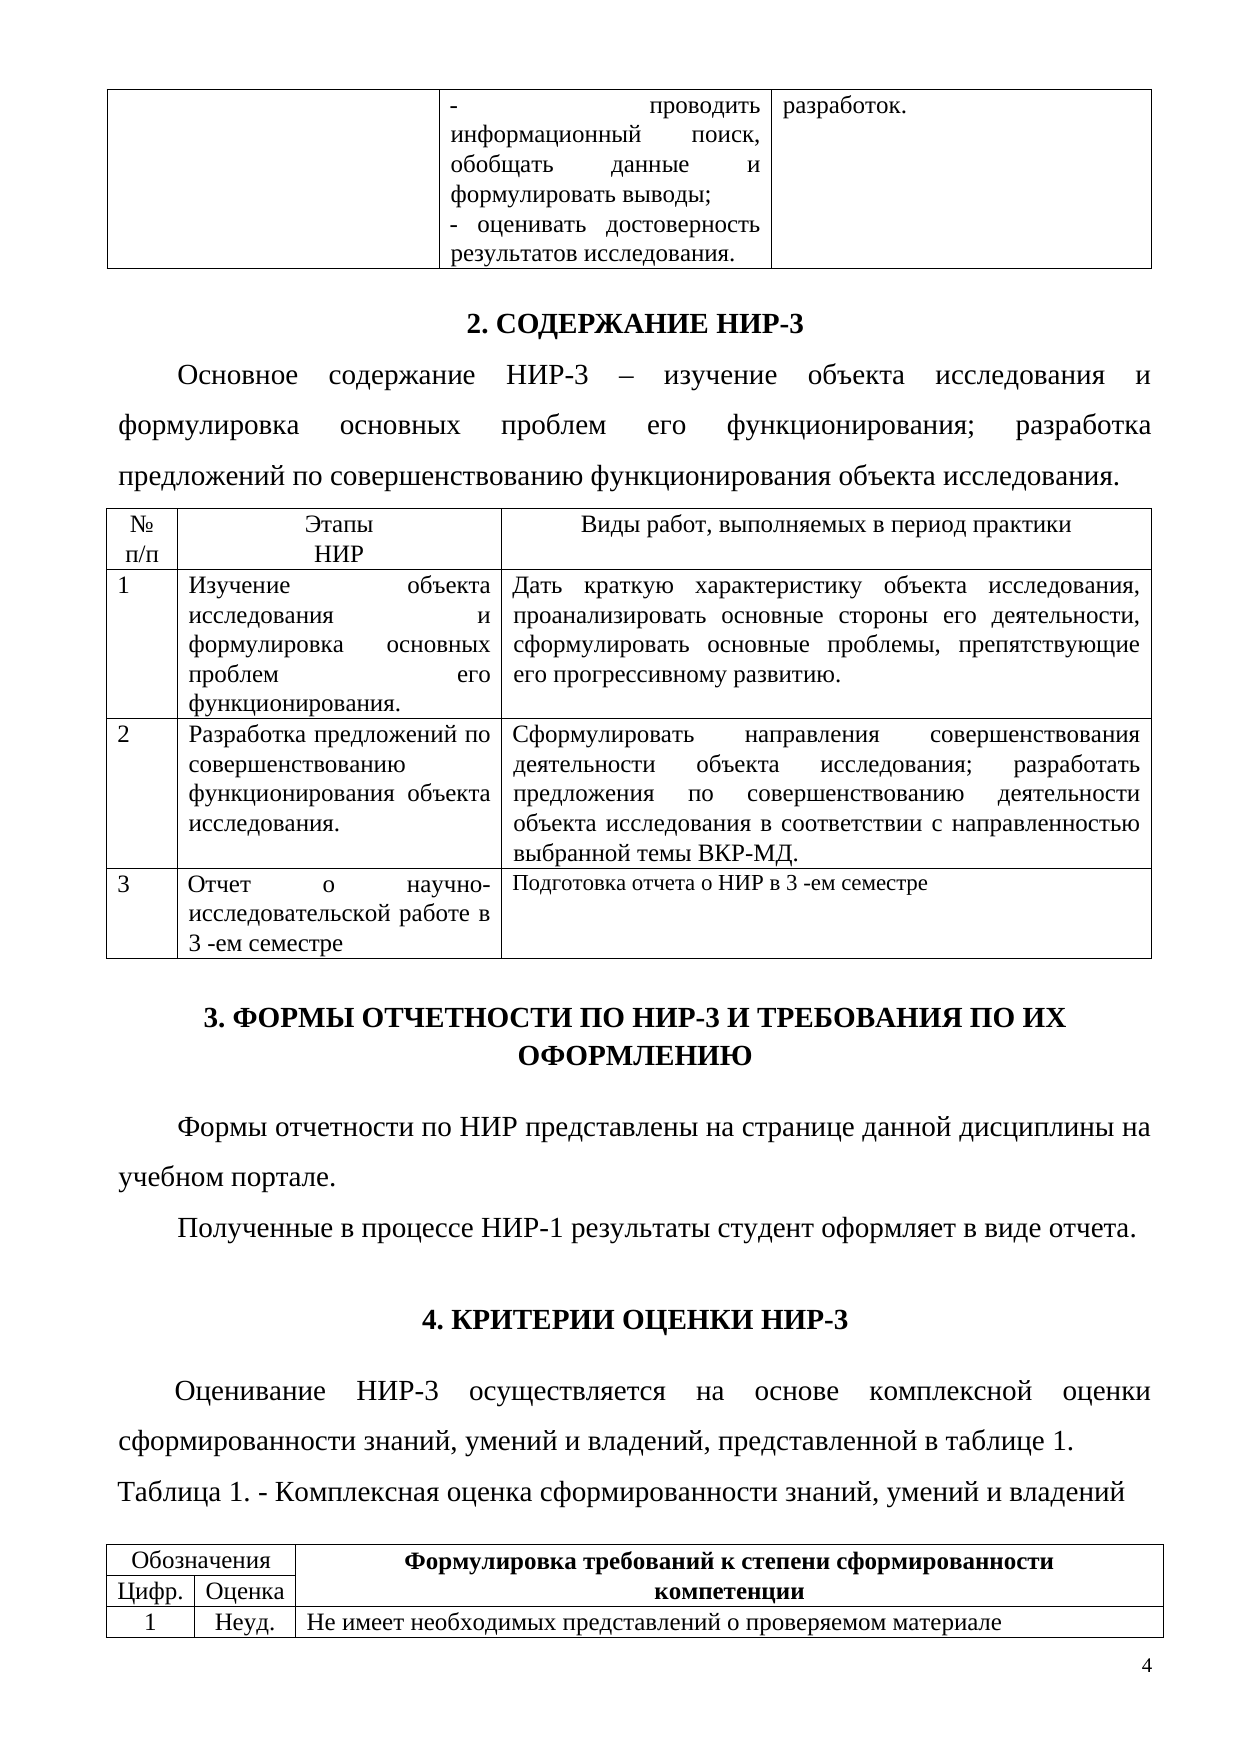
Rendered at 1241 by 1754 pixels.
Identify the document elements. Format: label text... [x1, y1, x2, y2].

table_cell Сформулировать направления совершенствования деятельности объекта исследования; разработать предложения по совершенствованию деятельности объекта исследования в соответствии с направленностью выбранной темы ВКР-МД. [502, 719, 1151, 868]
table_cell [772, 90, 1151, 268]
table_header Обозначения [107, 1545, 295, 1575]
subtitle 3. ФОРМЫ ОТЧЕТНОСТИ ПО НИР-3 И ТРЕБОВАНИЯ ПО ИХ ОФОРМЛЕНИЮ [118, 996, 1152, 1071]
table_cell 3 [107, 869, 177, 958]
table_cell Разработка предложений по совершенствованию функционирования объекта исследования. [178, 719, 501, 868]
text Таблица 1. - Комплексная оценка сформированности знаний, умений и владений [117, 1474, 1152, 1507]
table_header Виды работ, выполняемых в период практики [502, 509, 1151, 569]
table_header Формулировка требований к степени сформированности компетенции [296, 1545, 1163, 1606]
table_header № п/п [107, 509, 177, 569]
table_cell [440, 90, 771, 268]
text Полученные в процессе НИР-1 результаты студент оформляет в виде отчета. [118, 1210, 1152, 1243]
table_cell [108, 90, 439, 268]
text Основное содержание НИР-3 – изучение объекта исследования и формулировка основных проблем его функционирования; разработка предложений по совершенствованию функционирования объекта исследования. [118, 357, 1152, 491]
table_cell Подготовка отчета о НИР в 3 -ем семестре [502, 869, 1151, 958]
table_cell 2 [107, 719, 177, 868]
table_cell Дать краткую характеристику объекта исследования, проанализировать основные стороны его деятельности, сформулировать основные проблемы, препятствующие его прогрессивному развитию. [502, 570, 1151, 718]
table_cell 1 [107, 570, 177, 718]
table_cell Не имеет необходимых представлений о проверяемом материале [296, 1607, 1163, 1637]
table_cell Изучение объекта исследования и формулировка основных проблем его функционирования. [178, 570, 501, 718]
table_cell Отчет о научно-исследовательской работе в 3 -ем семестре [178, 869, 501, 958]
table_cell Цифр. [107, 1576, 194, 1606]
text Оценивание НИР-3 осуществляется на основе комплексной оценки сформированности знаний, умений и владений, представленной в таблице 1. [118, 1373, 1152, 1457]
text Формы отчетности по НИР представлены на странице данной дисциплины на учебном портале. [118, 1109, 1152, 1193]
table_cell Оценка [195, 1576, 295, 1606]
table_cell Неуд. [195, 1607, 295, 1637]
subtitle 2. СОДЕРЖАНИЕ НИР-3 [118, 307, 1152, 340]
subtitle 4. критерии оценки НИР-3 [118, 1298, 1152, 1335]
table_cell 1 [107, 1607, 194, 1637]
table_header Этапы НИР [178, 509, 501, 569]
